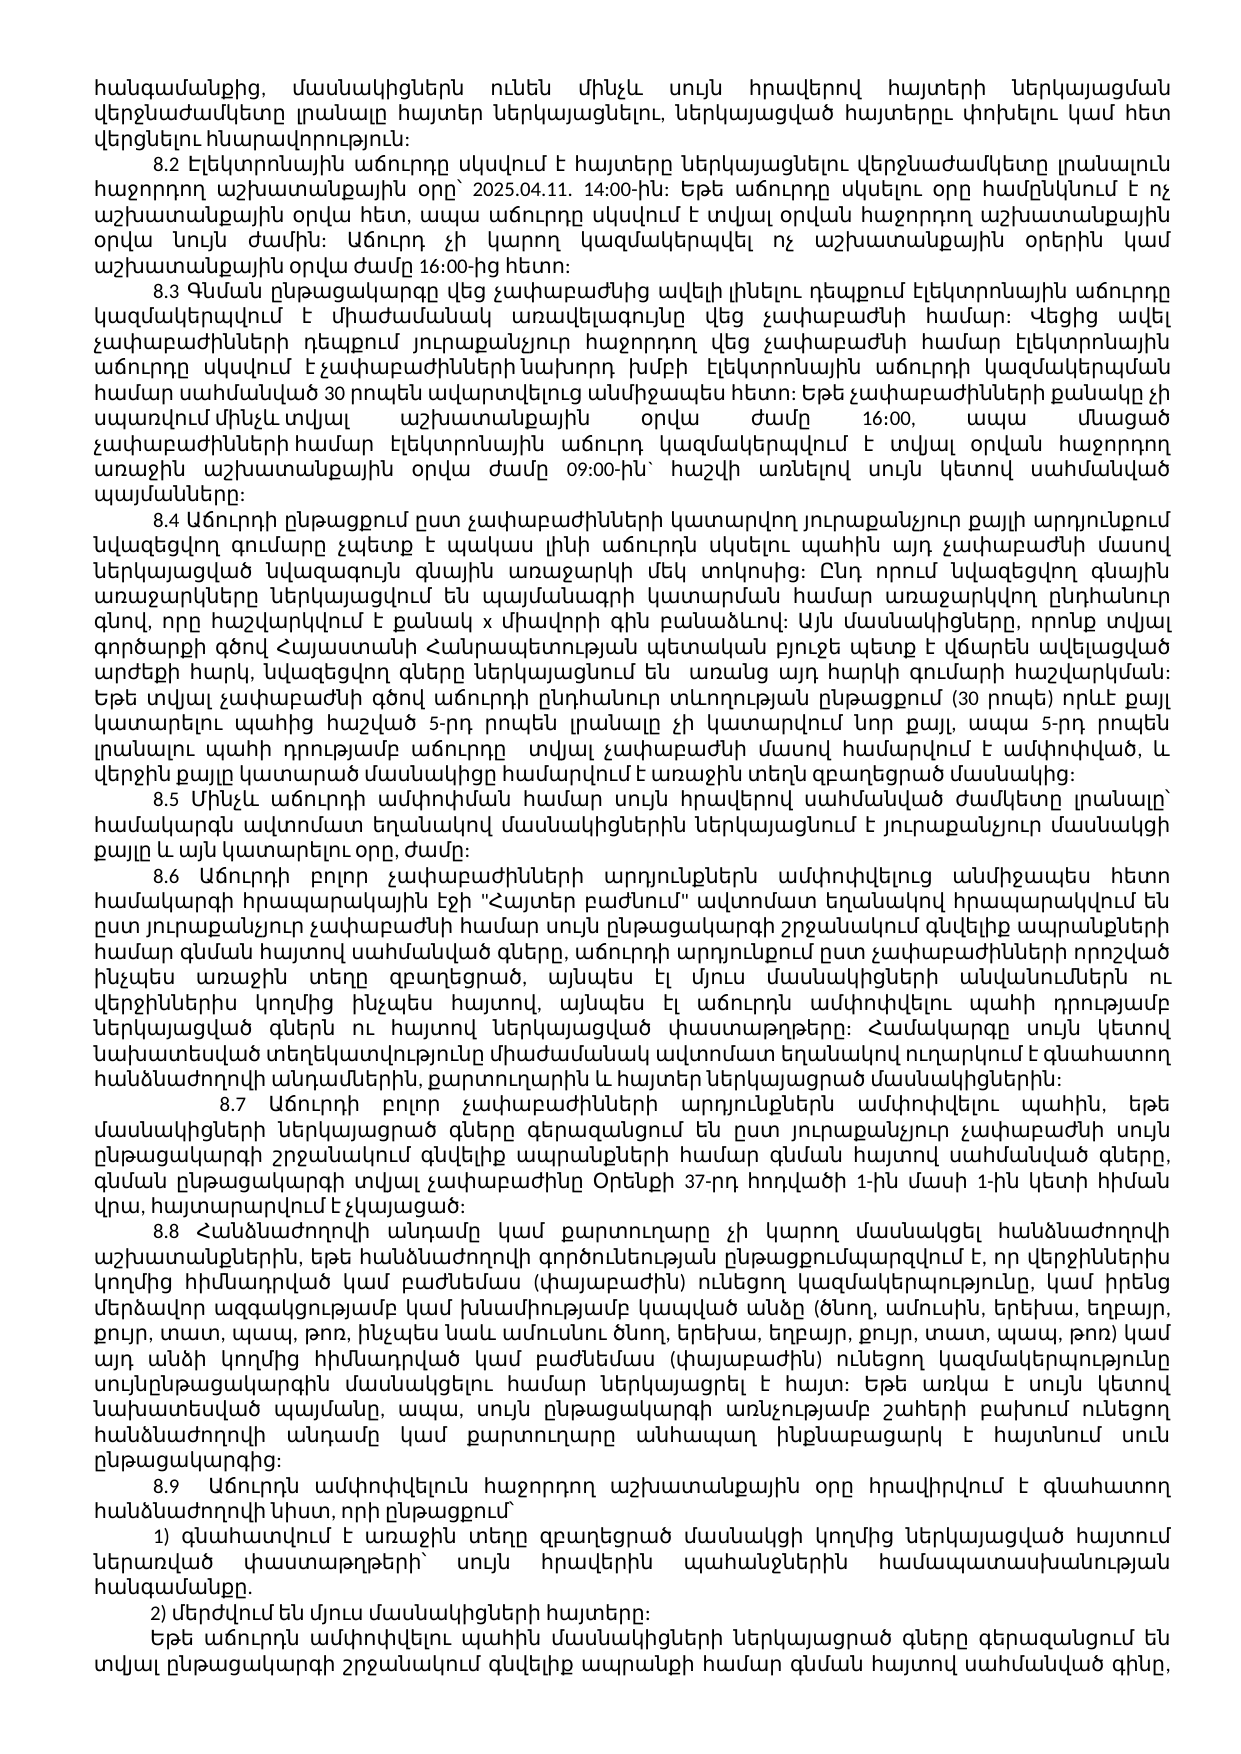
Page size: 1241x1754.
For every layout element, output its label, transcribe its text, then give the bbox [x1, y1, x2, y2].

text 8.9 Աճուրդն ամփոփվելուն հաջորդող աշխատանքային օրը հրավիրվում է գնահատող հանձնաժողովի նիստ, որի ընթացքում՝ [94, 1473, 1171, 1524]
text 8.6 Աճուրդի բոլոր չափաբաժինների արդյունքներն ամփոփվելուց անմիջապես հետո համակարգի հրապարակային էջի "Հայտեր բաժնում" ավտոմատ եղանակով հրապարակվում են ըստ յուրաքանչյուր չափաբաժնի համար սույն ընթացակարգի շրջանակում գնվելիք ապրանքների համար գնման հայտով սահմանված գները, աճուրդի արդյունքում ըստ չափաբաժինների որոշված ինչպես առաջին տեղը զբաղեցրած, այնպես էլ մյուս մասնակիցների անվանումներն ու վերջիններիս կողմից ինչպես հայտով, այնպես էլ աճուրդն ամփոփվելու պահի դրությամբ ներկայացված գներն ու հայտով ներկայացված փաստաթղթերը: Համակարգը սույն կետով նախատեսված տեղեկատվությունը միաժամանակ ավտոմատ եղանակով ուղարկում է գնահատող հանձնաժողովի անդամներին, քարտուղարին և հայտեր ներկայացրած մասնակիցներին: [94, 863, 1171, 1092]
text 8.7 Աճուրդի բոլոր չափաբաժինների արդյունքներն ամփոփվելու պահին, եթե մասնակիցների ներկայացրած գները գերազանցում են ըստ յուրաքանչյուր չափաբաժնի սույն ընթացակարգի շրջանակում գնվելիք ապրանքների համար գնման հայտով սահմանված գները, գնման ընթացակարգի տվյալ չափաբաժինը Օրենքի 37-րդ հոդվածի 1-ին մասի 1-ին կետի հիման վրա, հայտարարվում է չկայացած: [94, 1092, 1171, 1219]
text 8.2 Էլեկտրոնային աճուրդը սկսվում է հայտերը ներկայացնելու վերջնաժամկետը լրանալուն հաջորդող աշխատանքային օրը՝ 2025.04.11. 14:00 -ին: Եթե աճուրդը սկսելու օրը համընկնում է ոչ աշխատանքային օրվա հետ, ապա աճուրդը սկսվում է տվյալ օրվան հաջորդող աշխատանքային օրվա նույն ժամին: Աճուրդ չի կարող կազմակերպվել ոչ աշխատանքային օրերին կամ աշխատանքային օրվա ժամը 16։00-ից հետո: [94, 151, 1171, 278]
text 1) գնահատվում է առաջին տեղը զբաղեցրած մասնակցի կողմից ներկայացված հայտում ներառված փաստաթղթերի՝ սույն հրավերին պահանջներին համապատասխանության հանգամանքը. [94, 1524, 1171, 1600]
text 2) մերժվում են մյուս մասնակիցների հայտերը: [94, 1600, 1171, 1625]
text 8.5 Մինչև աճուրդի ամփոփման համար սույն հրավերով սահմանված ժամկետը լրանալը՝ համակարգն ավտոմատ եղանակով մասնակիցներին ներկայացնում է յուրաքանչյուր մասնակցի քայլը և այն կատարելու օրը, ժամը: [94, 787, 1171, 863]
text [94, 1625, 1171, 1676]
text 8.3 Գնման ընթացակարգը վեց չափաբաժնից ավելի լինելու դեպքում էլեկտրոնային աճուրդը կազմակերպվում է միաժամանակ առավելագույնը վեց չափաբաժնի համար: Վեցից ավել չափաբաժինների դեպքում յուրաքանչյուր հաջորդող վեց չափաբաժնի համար էլեկտրոնային աճուրդը սկսվում է չափաբաժինների նախորդ խմբի էլեկտրոնային աճուրդի կազմակերպման համար սահմանված 30 րոպեն ավարտվելուց անմիջապես հետո: Եթե չափաբաժինների քանակը չի սպառվում մինչև տվյալ աշխատանքային օրվա ժամը 16։00, ապա մնացած չափաբաժինների համար էլեկտրոնային աճուրդ կազմակերպվում է տվյալ օրվան հաջորդող առաջին աշխատանքային օրվա ժամը 09:00-ին` հաշվի առնելով սույն կետով սահմանված պայմանները: [94, 278, 1171, 507]
text 8.8 Հանձնաժողովի անդամը կամ քարտուղարը չի կարող մասնակցել հանձնաժողովի աշխատանքներին, եթե հանձնաժողովի գործունեության ընթացքումպարզվում է, որ վերջիններիս կողմից հիմնադրված կամ բաժնեմաս (փայաբաժին) ունեցող կազմակերպությունը, կամ իրենց մերձավոր ազգակցությամբ կամ խնամիությամբ կապված անձը (ծնող, ամուսին, երեխա, եղբայր, քույր, տատ, պապ, թոռ, ինչպես նաև ամուսնու ծնող, երեխա, եղբայր, քույր, տատ, պապ, թոռ) կամ այդ անձի կողմից հիմնադրված կամ բաժնեմաս (փայաբաժին) ունեցող կազմակերպությունը սույնընթացակարգին մասնակցելու համար ներկայացրել է հայտ: Եթե առկա է սույն կետով նախատեսված պայմանը, ապա, սույն ընթացակարգի առնչությամբ շահերի բախում ունեցող հանձնաժողովի անդամը կամ քարտուղարը անհապաղ ինքնաբացարկ է հայտնում սուն ընթացակարգից: [94, 1219, 1171, 1473]
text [94, 75, 1171, 151]
text 8.4 Աճուրդի ընթացքում ըստ չափաբաժինների կատարվող յուրաքանչյուր քայլի արդյունքում նվազեցվող գումարը չպետք է պակաս լինի աճուրդն սկսելու պահին այդ չափաբաժնի մասով ներկայացված նվազագույն գնային առաջարկի մեկ տոկոսից: Ընդ որում նվազեցվող գնային առաջարկները ներկայացվում են պայմանագրի կատարման համար առաջարկվող ընդհանուր գնով, որը հաշվարկվում է քանակ x միավորի գին բանաձևով: Այն մասնակիցները, որոնք տվյալ գործարքի գծով Հայաստանի Հանրապետության պետական բյուջե պետք է վճարեն ավելացված արժեքի հարկ, նվազեցվող գները ներկայացնում են առանց այդ հարկի գումարի հաշվարկման: Եթե տվյալ չափաբաժնի գծով աճուրդի ընդհանուր տևողության ընթացքում (30 րոպե) որևէ քայլ կատարելու պահից հաշված 5-րդ րոպեն լրանալը չի կատարվում նոր քայլ, ապա 5-րդ րոպեն լրանալու պահի դրությամբ աճուրդը տվյալ չափաբաժնի մասով համարվում է ամփոփված, և վերջին քայլը կատարած մասնակիցը համարվում է առաջին տեղն զբաղեցրած մասնակից: [94, 507, 1171, 787]
